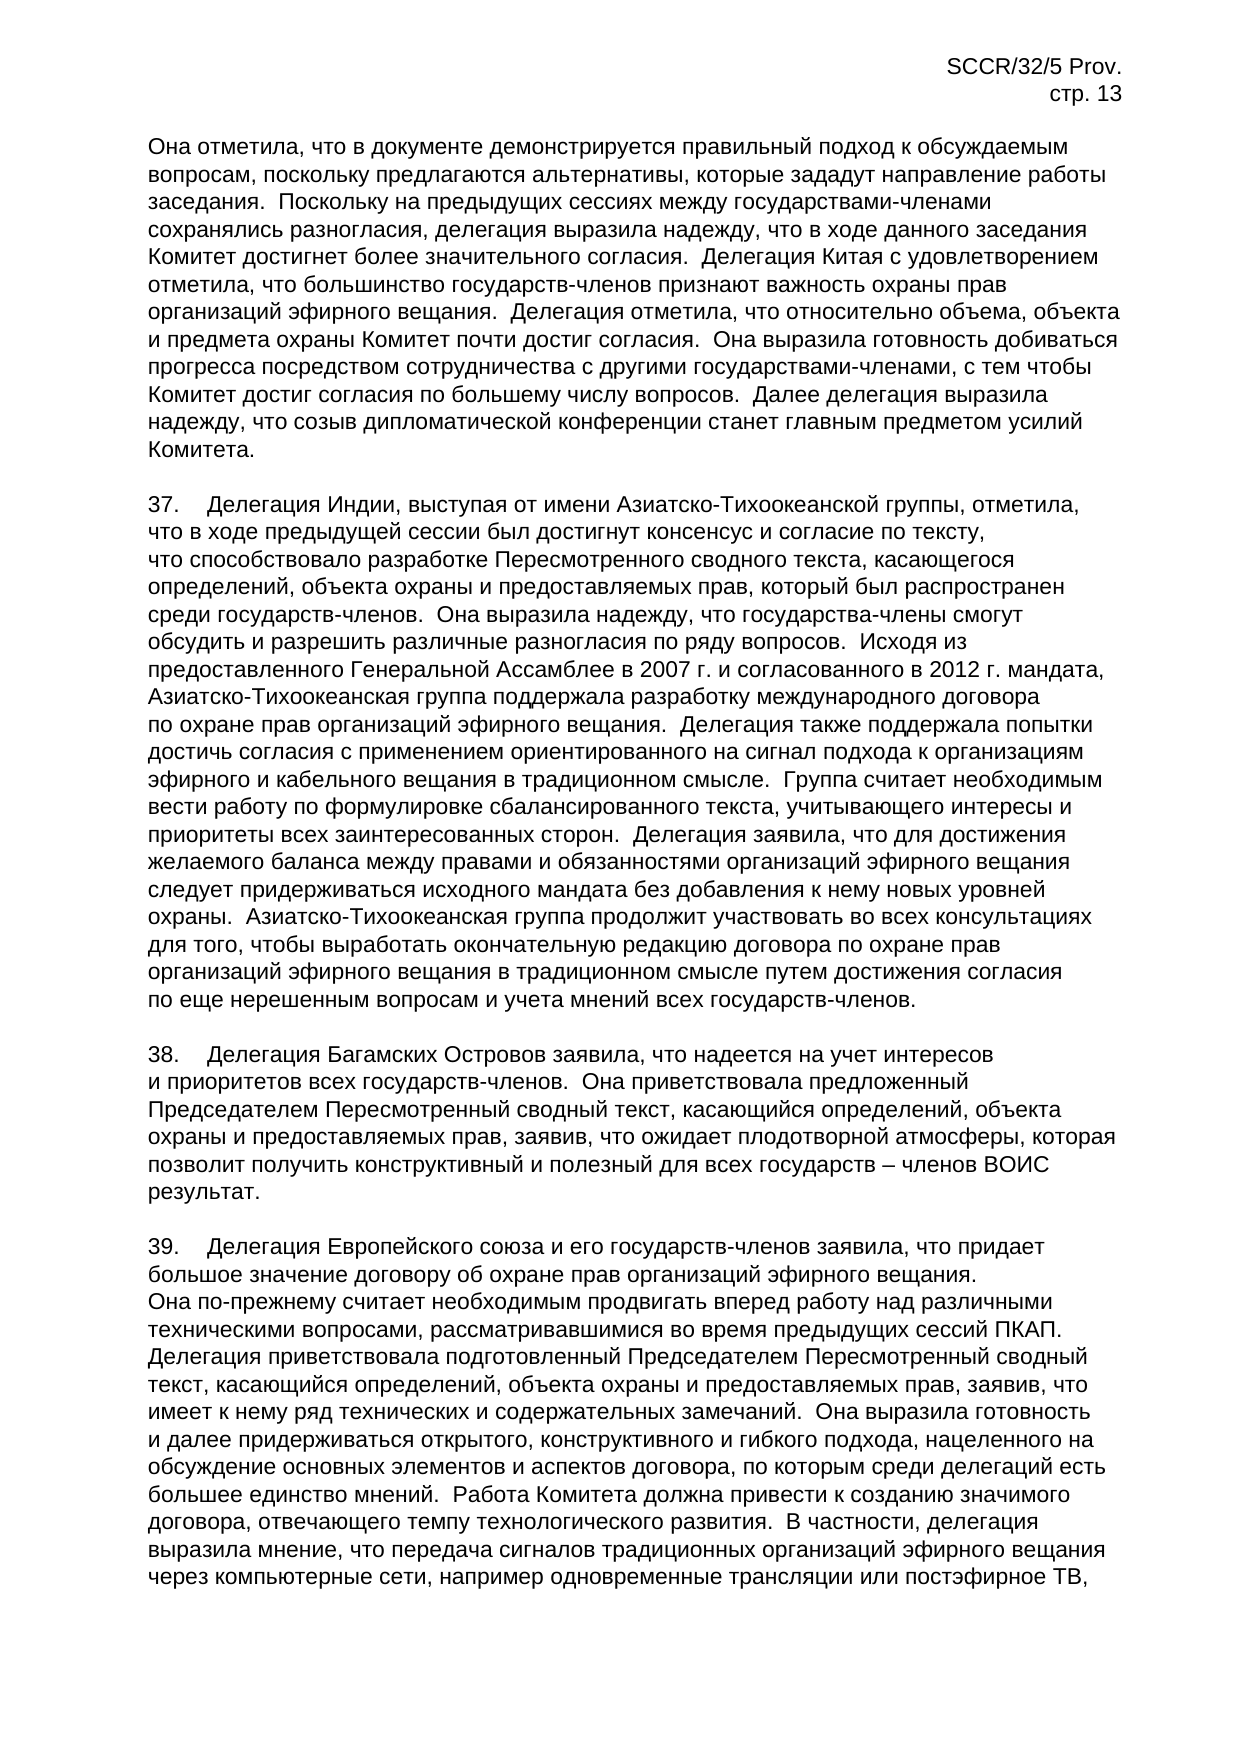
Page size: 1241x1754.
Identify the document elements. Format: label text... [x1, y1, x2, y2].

list Делегация Багамских Островов заявила, что надеется на учет интересов и приоритетов всех государств-членов. Она приветствовала предложенный Председателем Пересмотренный сводный текст, касающийся определений, объекта охраны и предоставляемых прав, заявив, что ожидает плодотворной атмосферы, которая позволит получить конструктивный и полезный для всех государств – членов ВОИС результат. [148, 1040, 1122, 1205]
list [148, 132, 1122, 462]
list Делегация Индии, выступая от имени Азиатско-Тихоокеанской группы, отметила, что в ходе предыдущей сессии был достигнут консенсус и согласие по тексту, что способствовало разработке Пересмотренного сводного текста, касающегося определений, объекта охраны и предоставляемых прав, который был распространен среди государств-членов. Она выразила надежду, что государства-члены смогут обсудить и разрешить различные разногласия по ряду вопросов. Исходя из предоставленного Генеральной Ассамблее в 2007 г. и согласованного в 2012 г. мандата, Азиатско-Тихоокеанская группа поддержала разработку международного договора по охране прав организаций эфирного вещания. Делегация также поддержала попытки достичь согласия с применением ориентированного на сигнал подхода к организациям эфирного и кабельного вещания в традиционном смысле. Группа считает необходимым вести работу по формулировке сбалансированного текста, учитывающего интересы и приоритеты всех заинтересованных сторон. Делегация заявила, что для достижения желаемого баланса между правами и обязанностями организаций эфирного вещания следует придерживаться исходного мандата без добавления к нему новых уровней охраны. Азиатско-Тихоокеанская группа продолжит участвовать во всех консультациях для того, чтобы выработать окончательную редакцию договора по охране прав организаций эфирного вещания в традиционном смысле путем достижения согласия по еще нерешенным вопросам и учета мнений всех государств-членов. [148, 490, 1122, 1012]
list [148, 1232, 1122, 1590]
